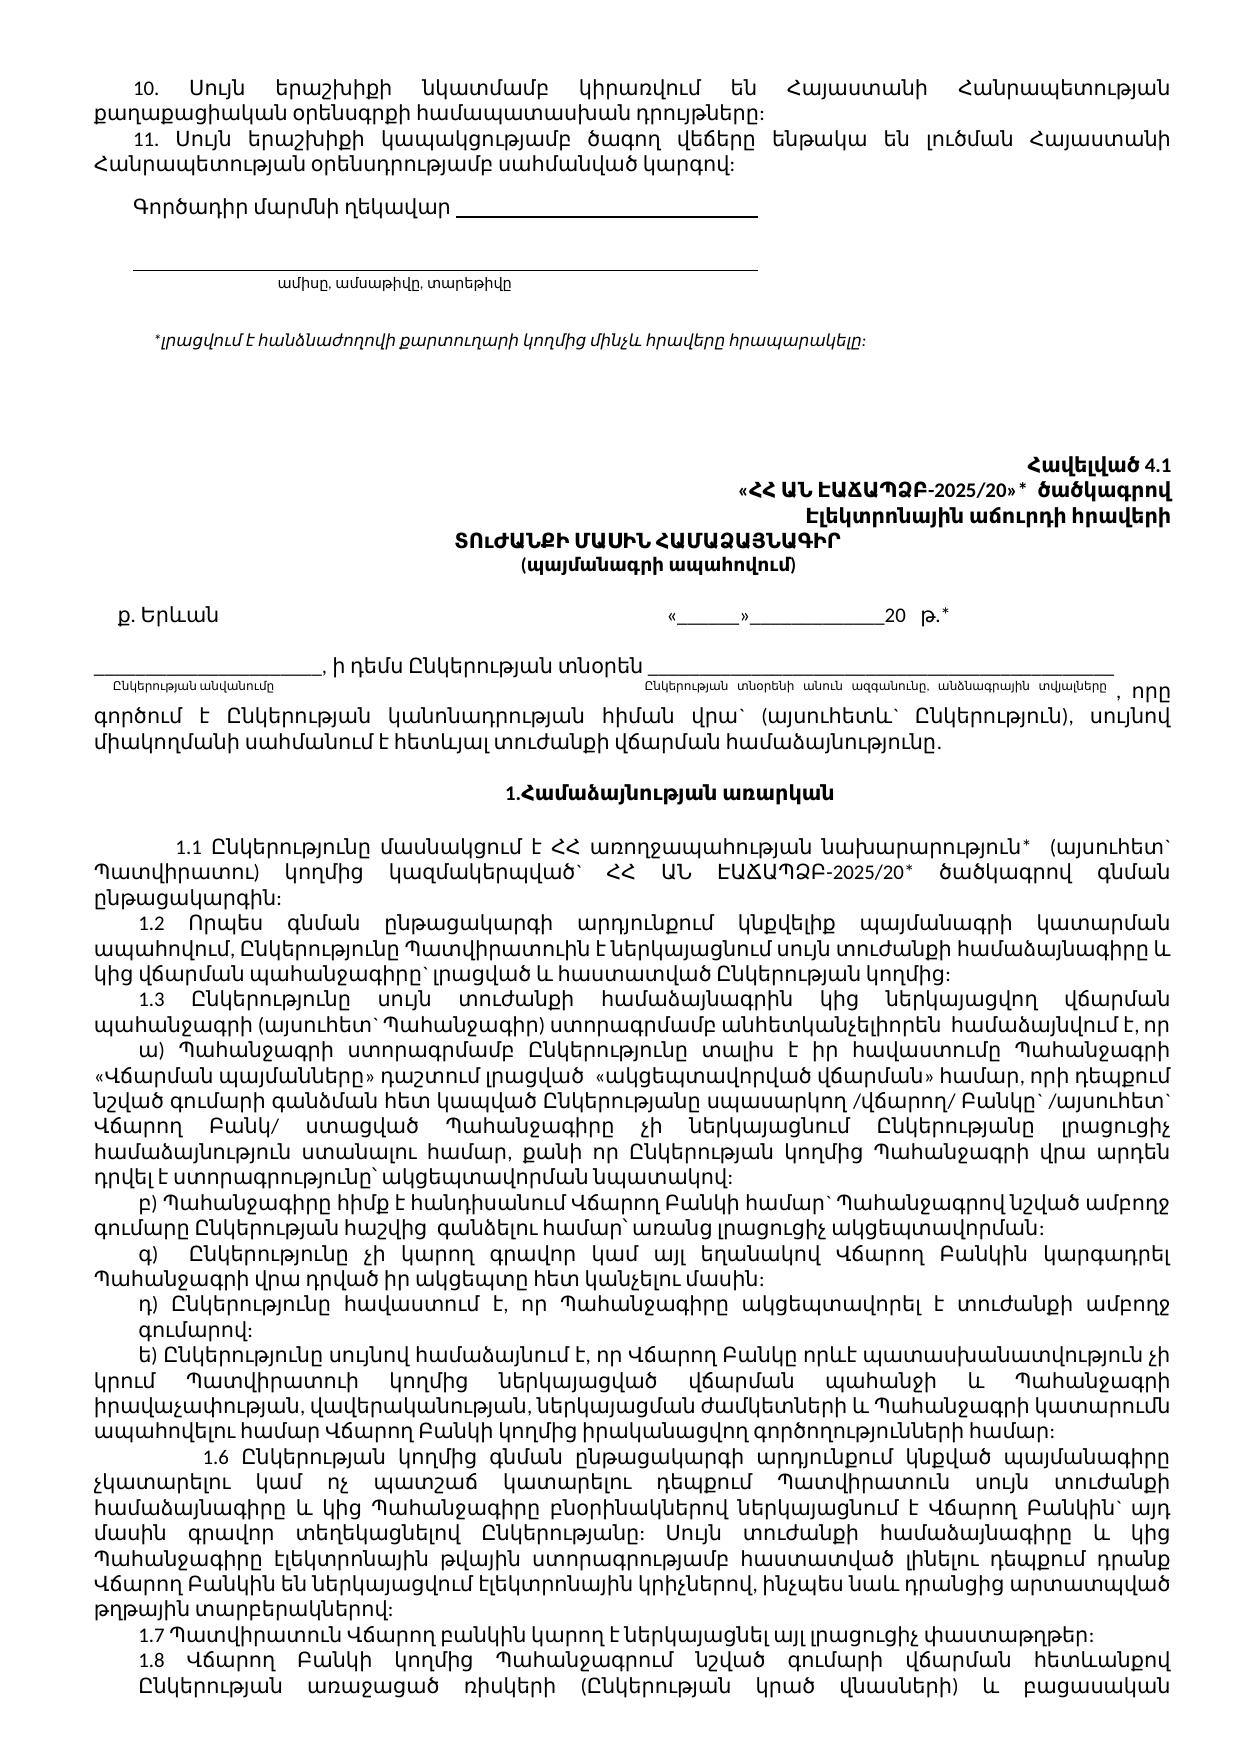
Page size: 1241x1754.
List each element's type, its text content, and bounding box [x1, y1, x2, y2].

text *լրացվում է հանձնաժողովի քարտուղարի կողմից մինչև հրավերը հրապարակելը: [94, 330, 1171, 350]
text ե) Ընկերությունը սույնով համաձայնում է, որ Վճարող Բանկը որևէ պատասխանատվություն չի կրում Պատվիրատուի կողմից ներկայացված վճարման պահանջի և Պահանջագրի իրավաչափության, վավերականության, ներկայացման ժամկետների և Պահանջագրի կատարումն ապահովելու համար Վճարող Բանկի կողմից իրականացվող գործողությունների համար: [94, 1342, 1171, 1444]
text բ) Պահանջագիրը հիմք է հանդիսանում Վճարող Բանկի համար` Պահանջագրով նշված ամբողջ գումարը Ընկերության հաշվից գանձելու համար՝ առանց լրացուցիչ ակցեպտավորման: [94, 1190, 1171, 1241]
text 1.3 Ընկերությունը սույն տուժանքի համաձայնագրին կից ներկայացվող վճարման պահանջագրի (այսուհետ` Պահանջագիր) ստորագրմամբ անհետկանչելիորեն համաձայնվում է, որ [94, 987, 1171, 1037]
text «ՀՀ ԱՆ ԷԱՃԱՊՁԲ-2025/20»* ծածկագրով [94, 477, 1171, 503]
text Գործադիր մարմնի ղեկավար [94, 194, 1171, 220]
text ______________________, ի դեմս Ընկերության տնօրեն _____________________________________________ [94, 653, 1171, 678]
text 10. Սույն երաշխիքի նկատմամբ կիրառվում են Հայաստանի Հանրապետության քաղաքացիական օրենսգրքի համապատասխան դրույթները: [94, 75, 1171, 126]
text ք. Երևան «______»_____________20 թ.* [94, 602, 1171, 627]
text Էլեկտրոնային աճուրդի հրավերի [94, 503, 1171, 528]
text 1.Համաձայնության առարկան [169, 780, 1171, 805]
text Ընկերության անվանումը Ընկերության տնօրենի անուն ազգանունը, անձնագրային տվյալները , որը գործում է Ընկերության կանոնադրության հիման վրա` (այսուհետև` Ընկերություն), սույնով միակողմանի սահմանում է հետևյալ տուժանքի վճարման համաձայնությունը. [94, 678, 1171, 754]
text 1.6 Ընկերության կողմից գնման ընթացակարգի արդյունքում կնքված պայմանագիրը չկատարելու կամ ոչ պատշաճ կատարելու դեպքում Պատվիրատուն սույն տուժանքի համաձայնագիրը և կից Պահանջագիրը բնօրինակներով ներկայացնում է Վճարող Բանկին` այդ մասին գրավոր տեղեկացնելով Ընկերությանը: Սույն տուժանքի համաձայնագիրը և կից Պահանջագիրը էլեկտրոնային թվային ստորագրությամբ հաստատված լինելու դեպքում դրանք Վճարող Բանկին են ներկայացվում էլեկտրոնային կրիչներով, ինչպես նաև դրանցից արտատպված թղթային տարբերակներով: [94, 1444, 1171, 1622]
text գ) Ընկերությունը չի կարող գրավոր կամ այլ եղանակով Վճարող Բանկին կարգադրել Պահանջագրի վրա դրված իր ակցեպտը հետ կանչելու մասին: [94, 1241, 1171, 1292]
text 1.7 Պատվիրատուն Վճարող բանկին կարող է ներկայացնել այլ լրացուցիչ փաստաթղթեր: [138, 1622, 1171, 1647]
text (պայմանագրի ապահովում) [94, 554, 1171, 577]
text ամիսը, ամսաթիվը, տարեթիվը [94, 274, 1171, 304]
text 11. Սույն երաշխիքի կապակցությամբ ծագող վեճերը ենթակա են լուծման Հայաստանի Հանրապետության օրենսդրությամբ սահմանված կարգով: [94, 126, 1171, 177]
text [138, 1647, 1171, 1698]
text 1.2 Որպես գնման ընթացակարգի արդյունքում կնքվելիք պայմանագրի կատարման ապահովում, Ընկերությունը Պատվիրատուին է ներկայացնում սույն տուժանքի համաձայնագիրը և կից վճարման պահանջագիրը` լրացված և հաստատված Ընկերության կողմից: [94, 910, 1171, 987]
text Հավելված 4.1 [94, 452, 1171, 477]
text 1.1 Ընկերությունը մասնակցում է ՀՀ առողջապահության նախարարություն* (այսուհետ` Պատվիրատու) կողմից կազմակերպված` ՀՀ ԱՆ ԷԱՃԱՊՁԲ-2025/20* ծածկագրով գնման ընթացակարգին: [94, 834, 1171, 910]
text դ) Ընկերությունը հավաստում է, որ Պահանջագիրը ակցեպտավորել է տուժանքի ամբողջ գումարով: [138, 1292, 1171, 1342]
text ՏՈւԺԱՆՔԻ ՄԱՍԻՆ ՀԱՄԱՁԱՅՆԱԳԻՐ [94, 528, 1171, 554]
text ա) Պահանջագրի ստորագրմամբ Ընկերությունը տալիս է իր հավաստումը Պահանջագրի «Վճարման պայմանները» դաշտում լրացված «ակցեպտավորված վճարման» համար, որի դեպքում նշված գումարի գանձման հետ կապված Ընկերությանը սպասարկող /վճարող/ Բանկը` /այսուհետ` Վճարող Բանկ/ ստացված Պահանջագիրը չի ներկայացնում Ընկերությանը լրացուցիչ համաձայնություն ստանալու համար, քանի որ Ընկերության կողմից Պահանջագրի վրա արդեն դրվել է ստորագրությունը՝ ակցեպտավորման նպատակով: [94, 1037, 1171, 1190]
